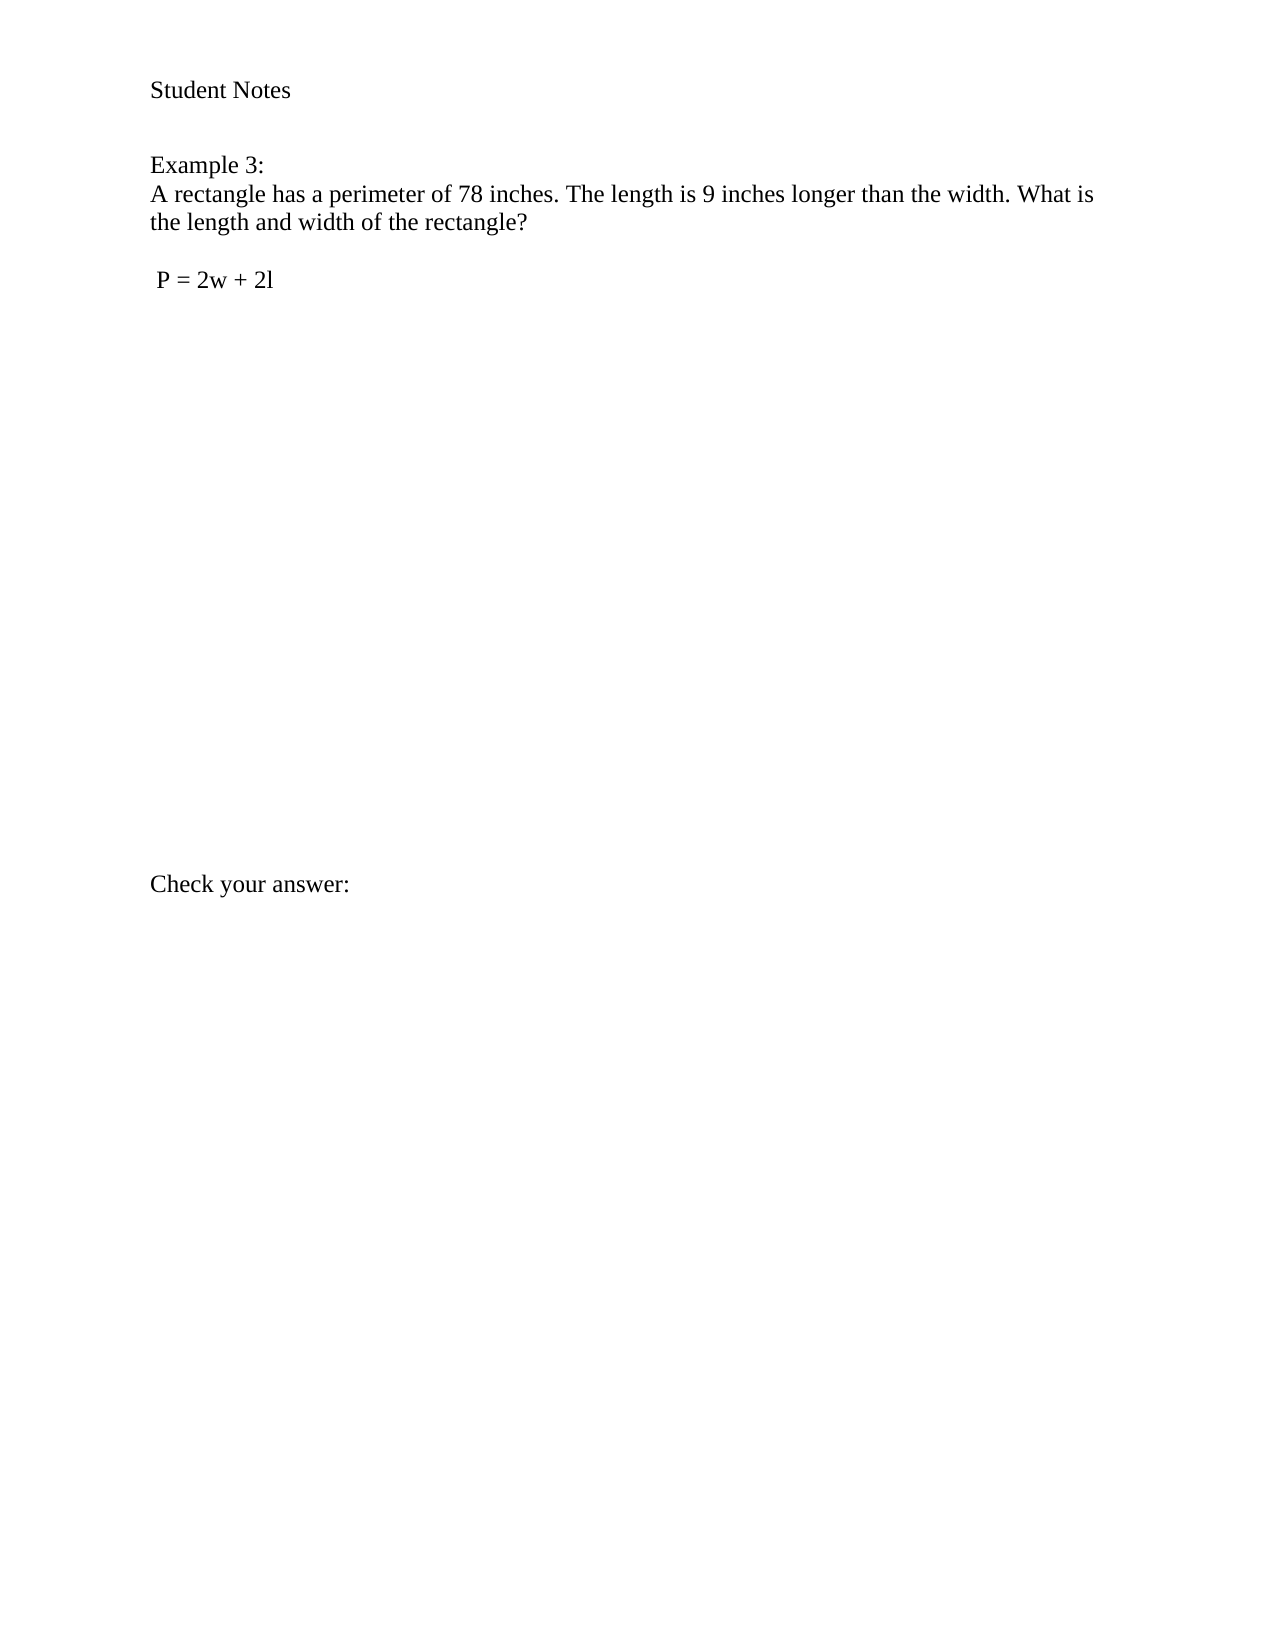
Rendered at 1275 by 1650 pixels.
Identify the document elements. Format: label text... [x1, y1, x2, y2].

text P = 2w + 2l [150, 265, 1125, 294]
text A rectangle has a perimeter of 78 inches. The length is 9 inches longer than the width. What is the length and width of the rectangle? [150, 179, 1125, 236]
text Check your answer: [150, 869, 1125, 897]
text Example 3: [150, 150, 1125, 179]
